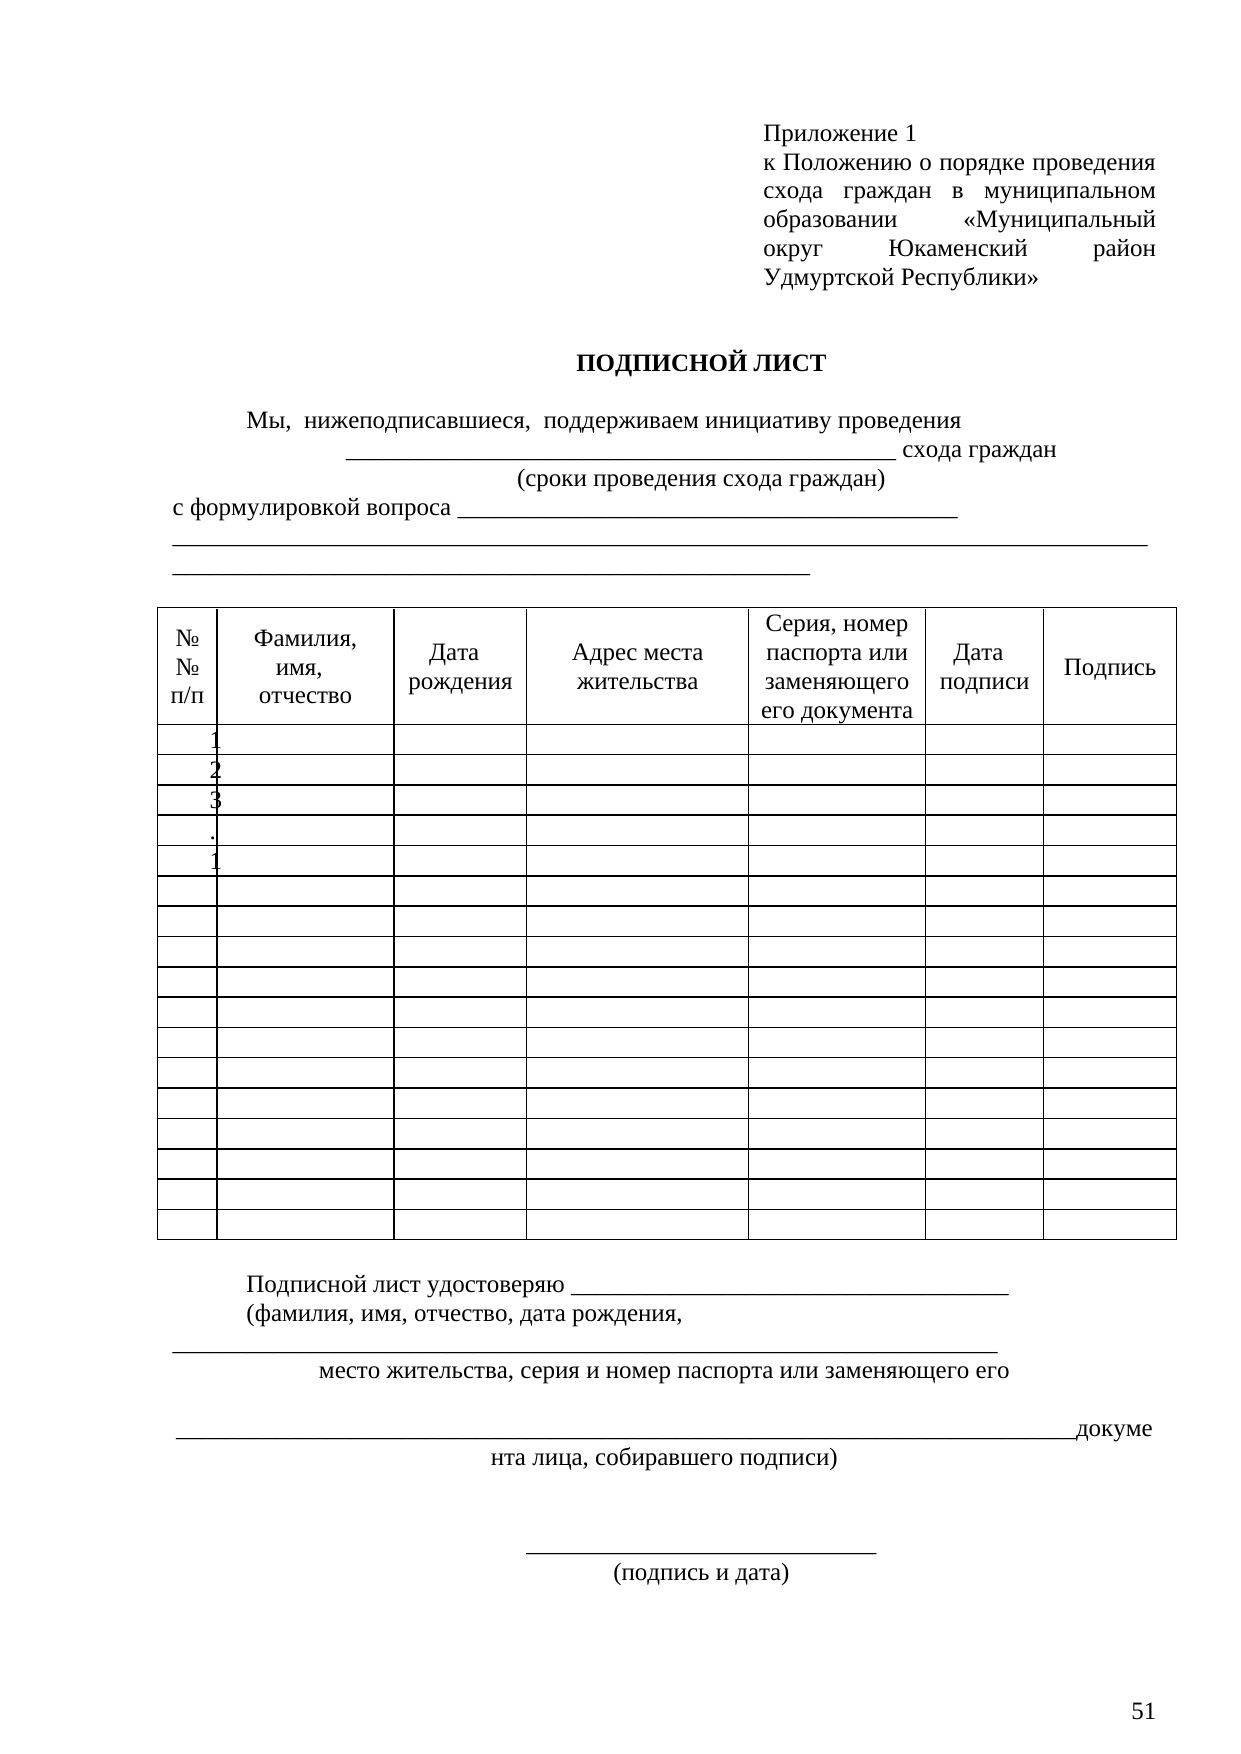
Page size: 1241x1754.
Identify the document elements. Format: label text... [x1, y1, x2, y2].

table_cell [1044, 755, 1176, 784]
table_cell . [158, 816, 216, 845]
table_cell [926, 755, 1043, 784]
table_cell [395, 907, 526, 936]
table_cell [1044, 937, 1176, 966]
table_cell [1044, 725, 1176, 754]
table_cell [527, 1058, 748, 1087]
table_cell [395, 937, 526, 966]
table_cell [158, 1150, 216, 1178]
text ПОДПИСНОЙ ЛИСТ [172, 348, 1156, 377]
table_cell [218, 1150, 393, 1178]
table_cell 1 [158, 725, 216, 754]
table_cell [749, 968, 925, 996]
table_cell [158, 1028, 216, 1057]
table_cell [395, 1150, 526, 1178]
table_header Дата подписи [926, 608, 1043, 723]
text к Положению о порядке проведения схода граждан в муниципальном образовании «Муниципальный округ Юкаменский район Удмуртской Республики» [763, 147, 1156, 291]
table_cell [527, 846, 748, 875]
table_cell [395, 816, 526, 845]
table_cell [926, 1150, 1043, 1178]
table_cell [218, 846, 393, 875]
table_cell [395, 1119, 526, 1148]
table_cell [926, 907, 1043, 936]
table_cell [749, 1028, 925, 1057]
table_cell [1044, 816, 1176, 845]
table_cell 1 [158, 846, 216, 875]
table_cell [218, 1180, 393, 1208]
text Мы, нижеподписавшиеся, поддерживаем инициативу проведения [172, 406, 1156, 434]
table_cell [1044, 1058, 1176, 1087]
table_header Подпись [1044, 608, 1176, 723]
table_cell [158, 907, 216, 936]
table_cell [527, 907, 748, 936]
table_cell [926, 816, 1043, 845]
table_cell [749, 1058, 925, 1087]
text ____________________________ [172, 1528, 1156, 1557]
table_cell [527, 1028, 748, 1057]
table_cell [749, 937, 925, 966]
table_cell [926, 937, 1043, 966]
table_cell [749, 1119, 925, 1148]
table_cell 3 [158, 786, 216, 814]
table_cell [395, 725, 526, 754]
table_cell [158, 968, 216, 996]
table_cell [218, 786, 393, 814]
table_cell [926, 725, 1043, 754]
table_cell [926, 998, 1043, 1027]
table_cell [749, 1180, 925, 1208]
table_cell [395, 786, 526, 814]
table_cell [395, 1058, 526, 1087]
table_cell [218, 816, 393, 845]
table_cell [749, 755, 925, 784]
table_cell [749, 877, 925, 905]
table_cell [527, 1210, 748, 1239]
table_header №№ п/п [158, 608, 217, 723]
table_header Адрес места жительства [527, 608, 748, 723]
table_cell [395, 1028, 526, 1057]
table_cell [395, 998, 526, 1027]
text ____________________________________________ схода граждан [172, 434, 1156, 463]
text Подписной лист удостоверяю ___________________________________ [172, 1269, 1156, 1298]
table_cell [158, 877, 216, 905]
table_cell [527, 786, 748, 814]
text (фамилия, имя, отчество, дата рождения, [172, 1298, 1156, 1327]
table_cell [1044, 1210, 1176, 1239]
table_cell [158, 998, 216, 1027]
table_cell [527, 1150, 748, 1178]
table_header Фамилия, имя, отчество [218, 608, 394, 723]
table_cell [1044, 907, 1176, 936]
table_cell [1044, 1150, 1176, 1178]
table_cell [218, 998, 393, 1027]
table_cell [218, 1028, 393, 1057]
table_cell [395, 1180, 526, 1208]
table_cell [749, 846, 925, 875]
table_cell [1044, 877, 1176, 905]
table_cell [527, 1119, 748, 1148]
table_cell [218, 1058, 393, 1087]
table_cell [218, 1119, 393, 1148]
table_cell [527, 968, 748, 996]
table_cell [749, 1089, 925, 1117]
table_cell [1044, 1089, 1176, 1117]
table_cell [527, 755, 748, 784]
table_cell [395, 1089, 526, 1117]
table_cell [1044, 786, 1176, 814]
table_cell [395, 755, 526, 784]
table_cell [218, 877, 393, 905]
text (сроки проведения схода граждан) [172, 463, 1156, 492]
table_cell [158, 937, 216, 966]
table_cell [1044, 1119, 1176, 1148]
table_cell [926, 968, 1043, 996]
table_cell [1044, 846, 1176, 875]
table_cell [749, 1210, 925, 1239]
table_cell [218, 907, 393, 936]
table_cell [218, 725, 393, 754]
table_cell [218, 1210, 393, 1239]
table_cell [926, 1089, 1043, 1117]
table_cell [926, 1119, 1043, 1148]
table_cell [749, 786, 925, 814]
table_cell [527, 937, 748, 966]
text __________________________________________________________________ [172, 1327, 1156, 1355]
table_cell [749, 725, 925, 754]
table_cell [395, 846, 526, 875]
text Приложение 1 [763, 118, 1156, 147]
table_cell [527, 816, 748, 845]
table_cell [926, 1180, 1043, 1208]
table_cell [527, 1089, 748, 1117]
table_cell [218, 937, 393, 966]
table_header Серия, номер паспорта или заменяющего его документа [749, 608, 925, 723]
table_cell [527, 1180, 748, 1208]
table_cell [158, 1058, 216, 1087]
table_cell [158, 1180, 216, 1208]
table_cell [926, 1058, 1043, 1087]
table_cell [527, 725, 748, 754]
table_cell [218, 1089, 393, 1117]
table_cell [926, 877, 1043, 905]
table_cell [158, 1089, 216, 1117]
table_cell [926, 1210, 1043, 1239]
text с формулировкой вопроса ________________________________________ [172, 492, 1156, 521]
text ________________________________________________________________________документа лица, собиравшего подписи) [172, 1413, 1156, 1470]
table_cell [926, 1028, 1043, 1057]
table_cell [395, 877, 526, 905]
table_cell [749, 907, 925, 936]
table_cell [218, 755, 393, 784]
table_cell [527, 877, 748, 905]
text место жительства, серия и номер паспорта или заменяющего его [172, 1355, 1156, 1384]
table_cell [1044, 1180, 1176, 1208]
text _________________________________________________________________________________________________________________________________ [172, 521, 1156, 578]
table_cell 2 [158, 755, 216, 784]
table_cell [395, 968, 526, 996]
table_cell [926, 846, 1043, 875]
table_cell [749, 1150, 925, 1178]
table_cell [158, 1210, 216, 1239]
table_cell [527, 998, 748, 1027]
table_cell [1044, 968, 1176, 996]
table_cell [395, 1210, 526, 1239]
table_cell [158, 1119, 216, 1148]
table_cell [1044, 1028, 1176, 1057]
table_header Дата рождения [395, 608, 526, 723]
table_cell [749, 998, 925, 1027]
table_cell [749, 816, 925, 845]
table_cell [218, 968, 393, 996]
text (подпись и дата) [172, 1557, 1156, 1585]
table_cell [1044, 998, 1176, 1027]
table_cell [926, 786, 1043, 814]
